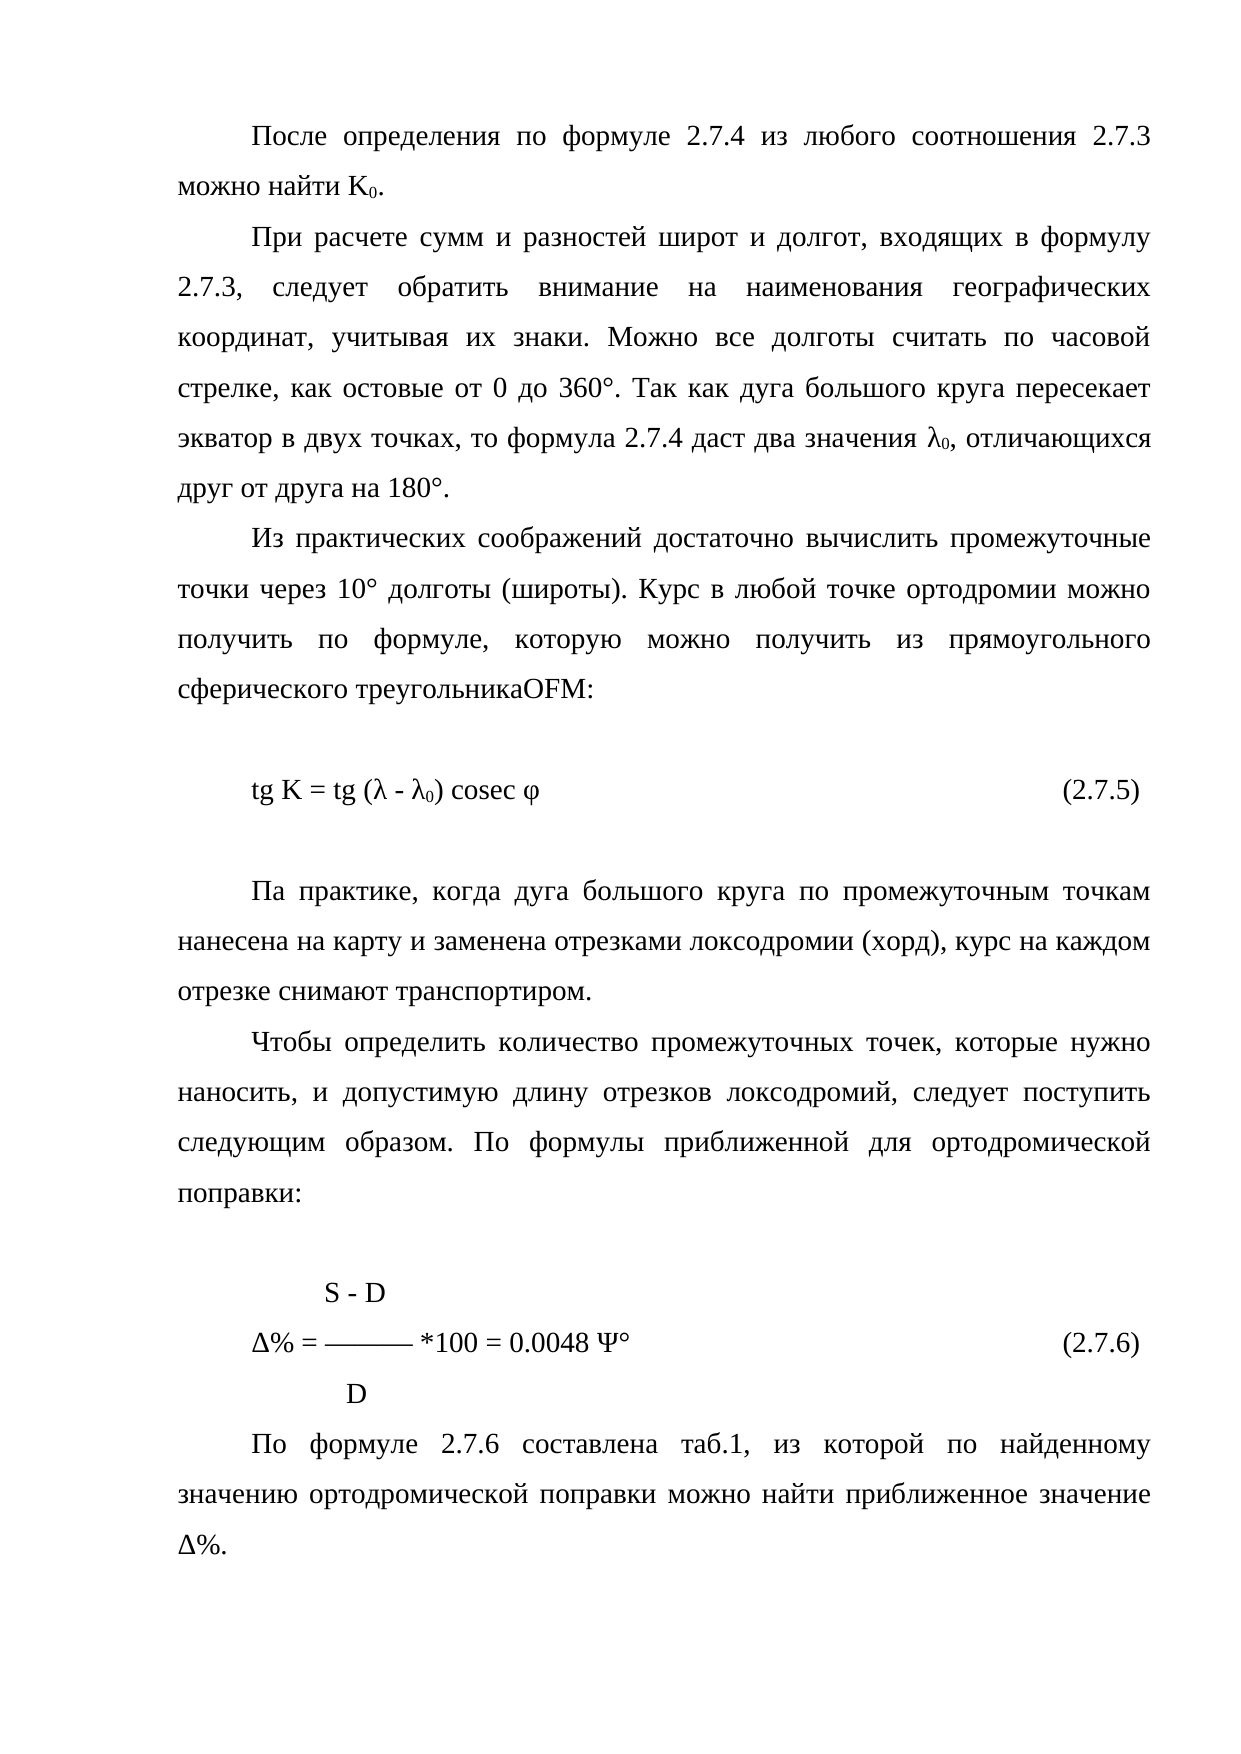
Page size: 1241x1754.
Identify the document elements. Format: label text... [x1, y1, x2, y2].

text tg K = tg (λ - λ0) cosec φ (2.7.5) [177, 772, 1152, 806]
text По формуле 2.7.6 составлена таб.1, из которой по найденному значению ортодромической поправки можно найти приближенное значение Δ%. [177, 1426, 1152, 1560]
text Из практических соображений достаточно вычислить промежуточные точки через 10° долготы (широты). Курс в любой точке ортодромии можно получить по формуле, которую можно получить из прямоугольного сферического треугольникаOFM: [177, 521, 1152, 705]
text Па практике, когда дуга большого круга по промежуточным точкам нанесена на карту и заменена отрезками локсодромии (хорд), курс на каждом отрезке снимают транспортиром. [177, 873, 1152, 1007]
text При расчете сумм и разностей широт и долгот, входящих в формулу 2.7.3, следует обратить внимание на наименования географических координат, учитывая их знаки. Можно все долготы считать по часовой стрелке, как остовые от 0 до 360°. Так как дуга большого круга пересекает экватор в двух точках, то формула 2.7.4 даст два значения λ0, отличающихся друг от друга на 180°. [177, 219, 1152, 504]
text S - D [177, 1275, 1152, 1309]
text После определения по формуле 2.7.4 из любого соотношения 2.7.3 можно найти K0. [177, 118, 1152, 202]
text Δ% = ——— *100 = 0.0048 Ψ° (2.7.6) [177, 1326, 1152, 1359]
text Чтобы определить количество промежуточных точек, которые нужно наносить, и допустимую длину отрезков локсодромий, следует поступить следующим образом. По формулы приближенной для ортодромической поправки: [177, 1024, 1152, 1208]
text D [177, 1376, 1152, 1409]
